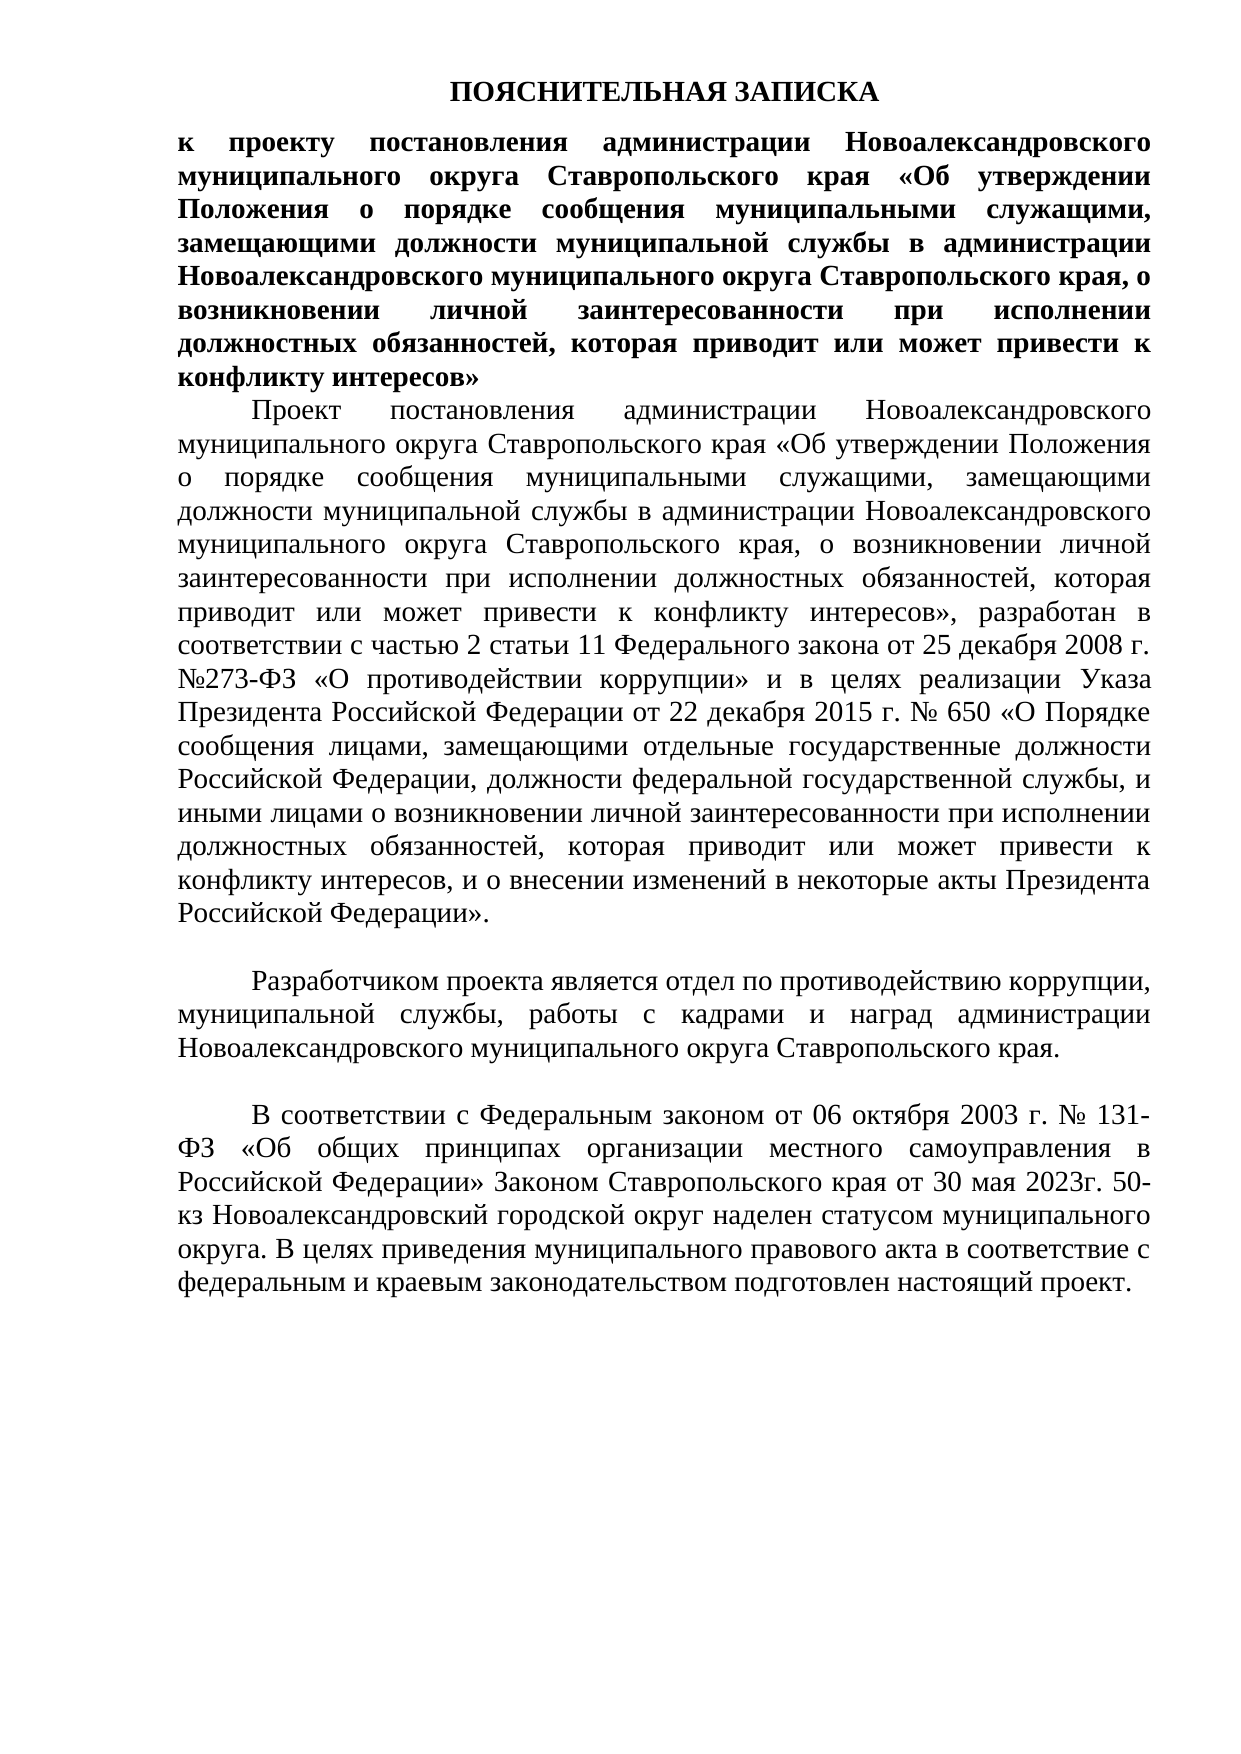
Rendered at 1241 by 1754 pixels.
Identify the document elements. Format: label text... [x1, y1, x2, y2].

text к проекту постановления администрации Новоалександровского муниципального округа Ставропольского края «Об утверждении Положения о порядке сообщения муниципальными служащими, замещающими должности муниципальной службы в администрации Новоалександровского муниципального округа Ставропольского края, о возникновении личной заинтересованности при исполнении должностных обязанностей, которая приводит или может привести к конфликту интересов» [177, 124, 1152, 392]
text Разработчиком проекта является отдел по противодействию коррупции, муниципальной службы, работы с кадрами и наград администрации Новоалександровского муниципального округа Ставропольского края. [177, 963, 1152, 1063]
text В соответствии с Федеральным законом от 06 октября 2003 г. № 131-ФЗ «Об общих принципах организации местного самоуправления в Российской Федерации» Законом Ставропольского края от 30 мая 2023г. 50-кз Новоалександровский городской округ наделен статусом муниципального округа. В целях приведения муниципального правового акта в соответствие с федеральным и краевым законодательством подготовлен настоящий проект. [177, 1097, 1152, 1298]
text Проект постановления администрации Новоалександровского муниципального округа Ставропольского края «Об утверждении Положения о порядке сообщения муниципальными служащими, замещающими должности муниципальной службы в администрации Новоалександровского муниципального округа Ставропольского края, о возникновении личной заинтересованности при исполнении должностных обязанностей, которая приводит или может привести к конфликту интересов», разработан в соответствии с частью 2 статьи 11 Федерального закона от 25 декабря 2008 г. №273-ФЗ «О противодействии коррупции» и в целях реализации Указа Президента Российской Федерации от 22 декабря 2015 г. № 650 «О Порядке сообщения лицами, замещающими отдельные государственные должности Российской Федерации, должности федеральной государственной службы, и иными лицами о возникновении личной заинтересованности при исполнении должностных обязанностей, которая приводит или может привести к конфликту интересов, и о внесении изменений в некоторые акты Президента Российской Федерации». [177, 392, 1152, 929]
text ПОЯСНИТЕЛЬНАЯ ЗАПИСКА [177, 74, 1152, 107]
